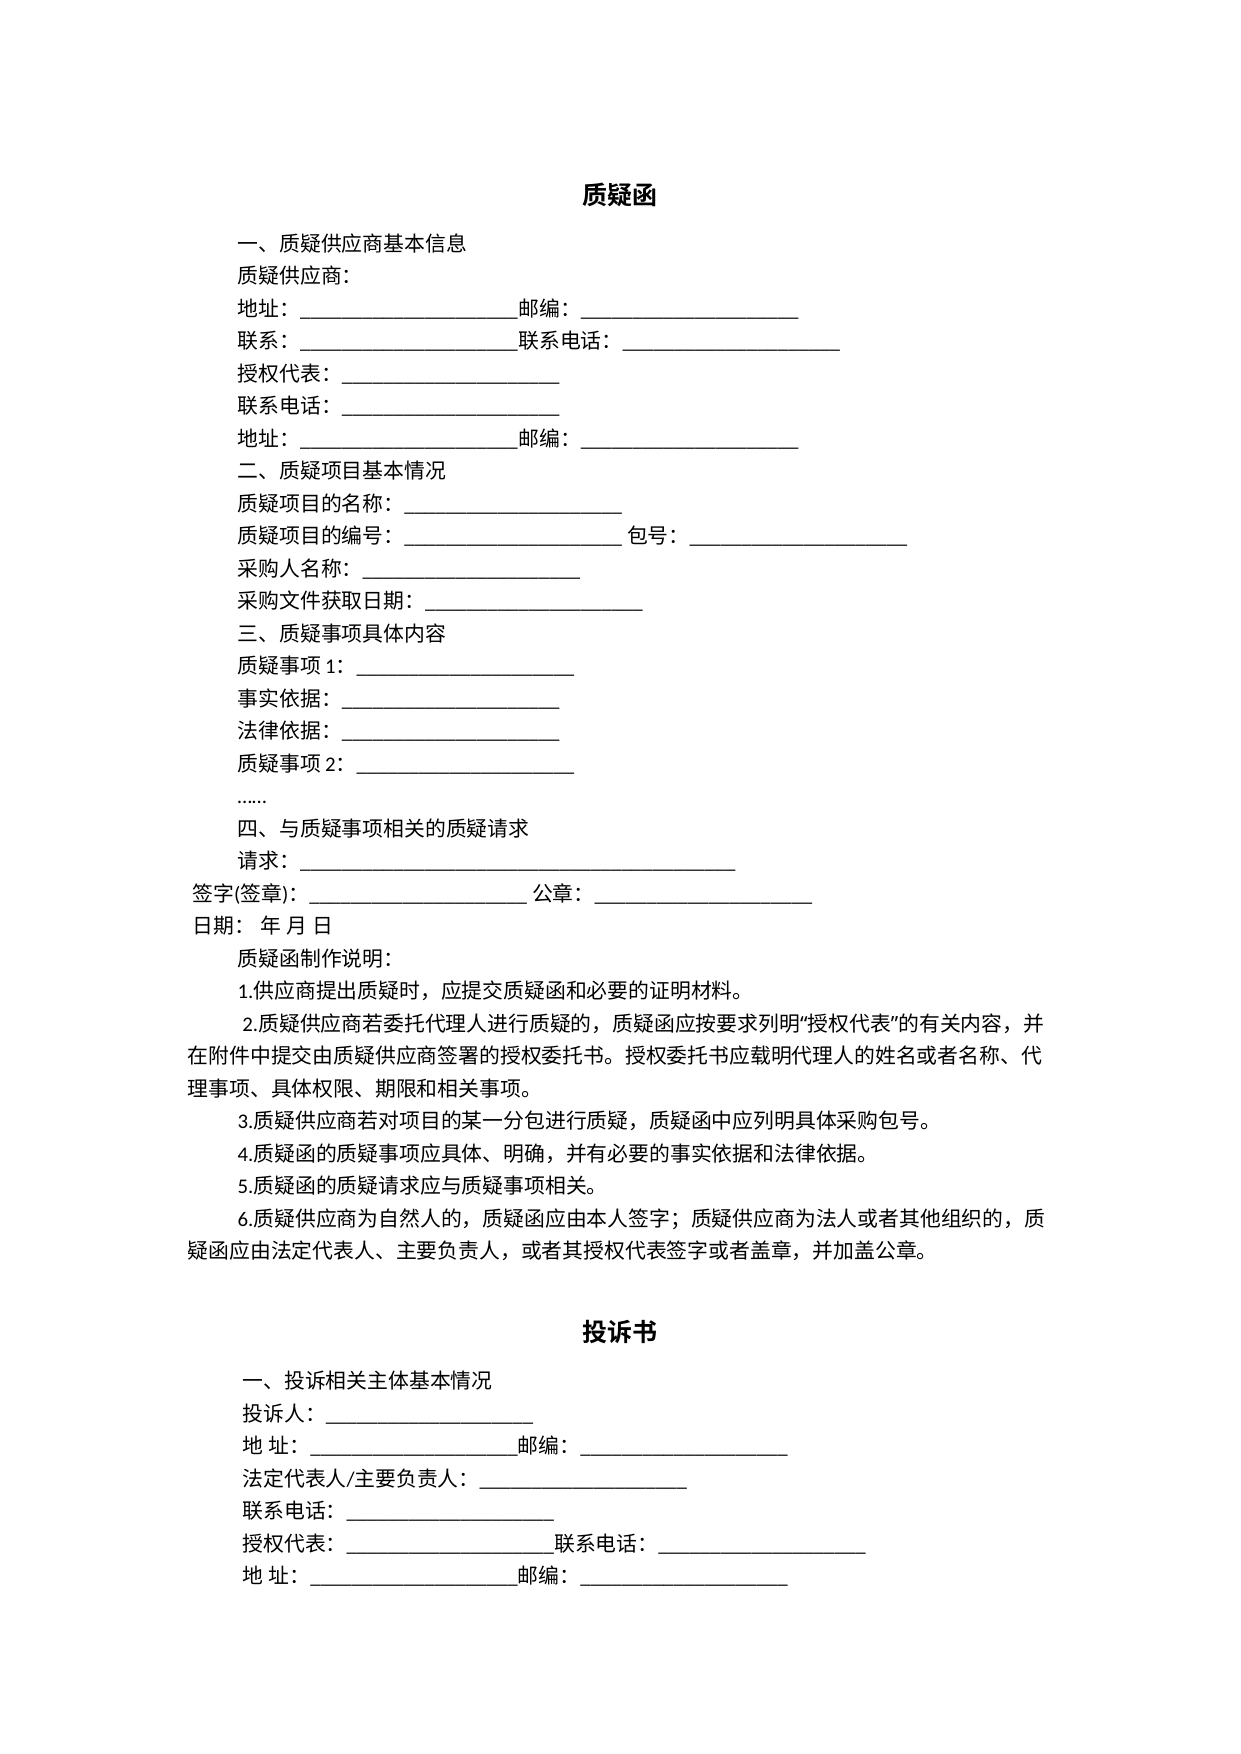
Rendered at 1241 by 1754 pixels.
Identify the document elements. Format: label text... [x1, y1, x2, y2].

text 日期： 年 月 日 [187, 909, 1053, 942]
text 法定代表人/主要负责人：____________________ [187, 1462, 1053, 1494]
text 地 址：____________________邮编：____________________ [187, 1429, 1053, 1462]
text 一、质疑供应商基本信息 [187, 227, 1053, 259]
text 法律依据：_____________________ [187, 714, 1053, 747]
text 三、质疑事项具体内容 [187, 617, 1053, 649]
text 质疑项目的名称：_____________________ [187, 487, 1053, 519]
text 二、质疑项目基本情况 [187, 454, 1053, 487]
text 质疑事项1：_____________________ [187, 649, 1053, 682]
text 一、投诉相关主体基本情况 [187, 1364, 1053, 1397]
text 质疑函制作说明： [187, 942, 1053, 974]
text 采购人名称：_____________________ [187, 552, 1053, 584]
text 4.质疑函的质疑事项应具体、明确，并有必要的事实依据和法律依据。 [187, 1137, 1053, 1169]
text 2.质疑供应商若委托代理人进行质疑的，质疑函应按要求列明“授权代表”的有关内容，并在附件中提交由质疑供应商签署的授权委托书。授权委托书应载明代理人的姓名或者名称、代理事项、具体权限、期限和相关事项。 [187, 1007, 1053, 1104]
text 请求：__________________________________________ [187, 844, 1053, 877]
text 四、与质疑事项相关的质疑请求 [187, 812, 1053, 844]
text 地 址：____________________邮编：____________________ [187, 1559, 1053, 1592]
text 质疑函 [187, 162, 1053, 227]
text 事实依据：_____________________ [187, 682, 1053, 714]
text 采购文件获取日期：_____________________ [187, 584, 1053, 617]
text 地址：_____________________邮编：_____________________ [187, 292, 1053, 324]
text 6.质疑供应商为自然人的，质疑函应由本人签字；质疑供应商为法人或者其他组织的，质疑函应由法定代表人、主要负责人，或者其授权代表签字或者盖章，并加盖公章。 [187, 1202, 1053, 1267]
text 质疑项目的编号：_____________________ 包号：_____________________ [187, 519, 1053, 552]
text 质疑事项2：_____________________ [187, 747, 1053, 779]
text 联系：_____________________联系电话：_____________________ [187, 324, 1053, 357]
text 1.供应商提出质疑时，应提交质疑函和必要的证明材料。 [187, 974, 1053, 1007]
text 3.质疑供应商若对项目的某一分包进行质疑，质疑函中应列明具体采购包号。 [187, 1104, 1053, 1137]
text …… [187, 779, 1053, 812]
text 5.质疑函的质疑请求应与质疑事项相关。 [187, 1169, 1053, 1202]
text 质疑供应商： [187, 259, 1053, 292]
text 授权代表：_____________________ [187, 357, 1053, 389]
text 联系电话：____________________ [187, 1494, 1053, 1527]
text 投诉人：____________________ [187, 1397, 1053, 1429]
text 联系电话：_____________________ [187, 389, 1053, 422]
text 授权代表：____________________联系电话：____________________ [187, 1527, 1053, 1559]
text 地址：_____________________邮编：_____________________ [187, 422, 1053, 454]
text 投诉书 [187, 1299, 1053, 1364]
text 签字(签章)：_____________________ 公章：_____________________ [187, 877, 1053, 909]
